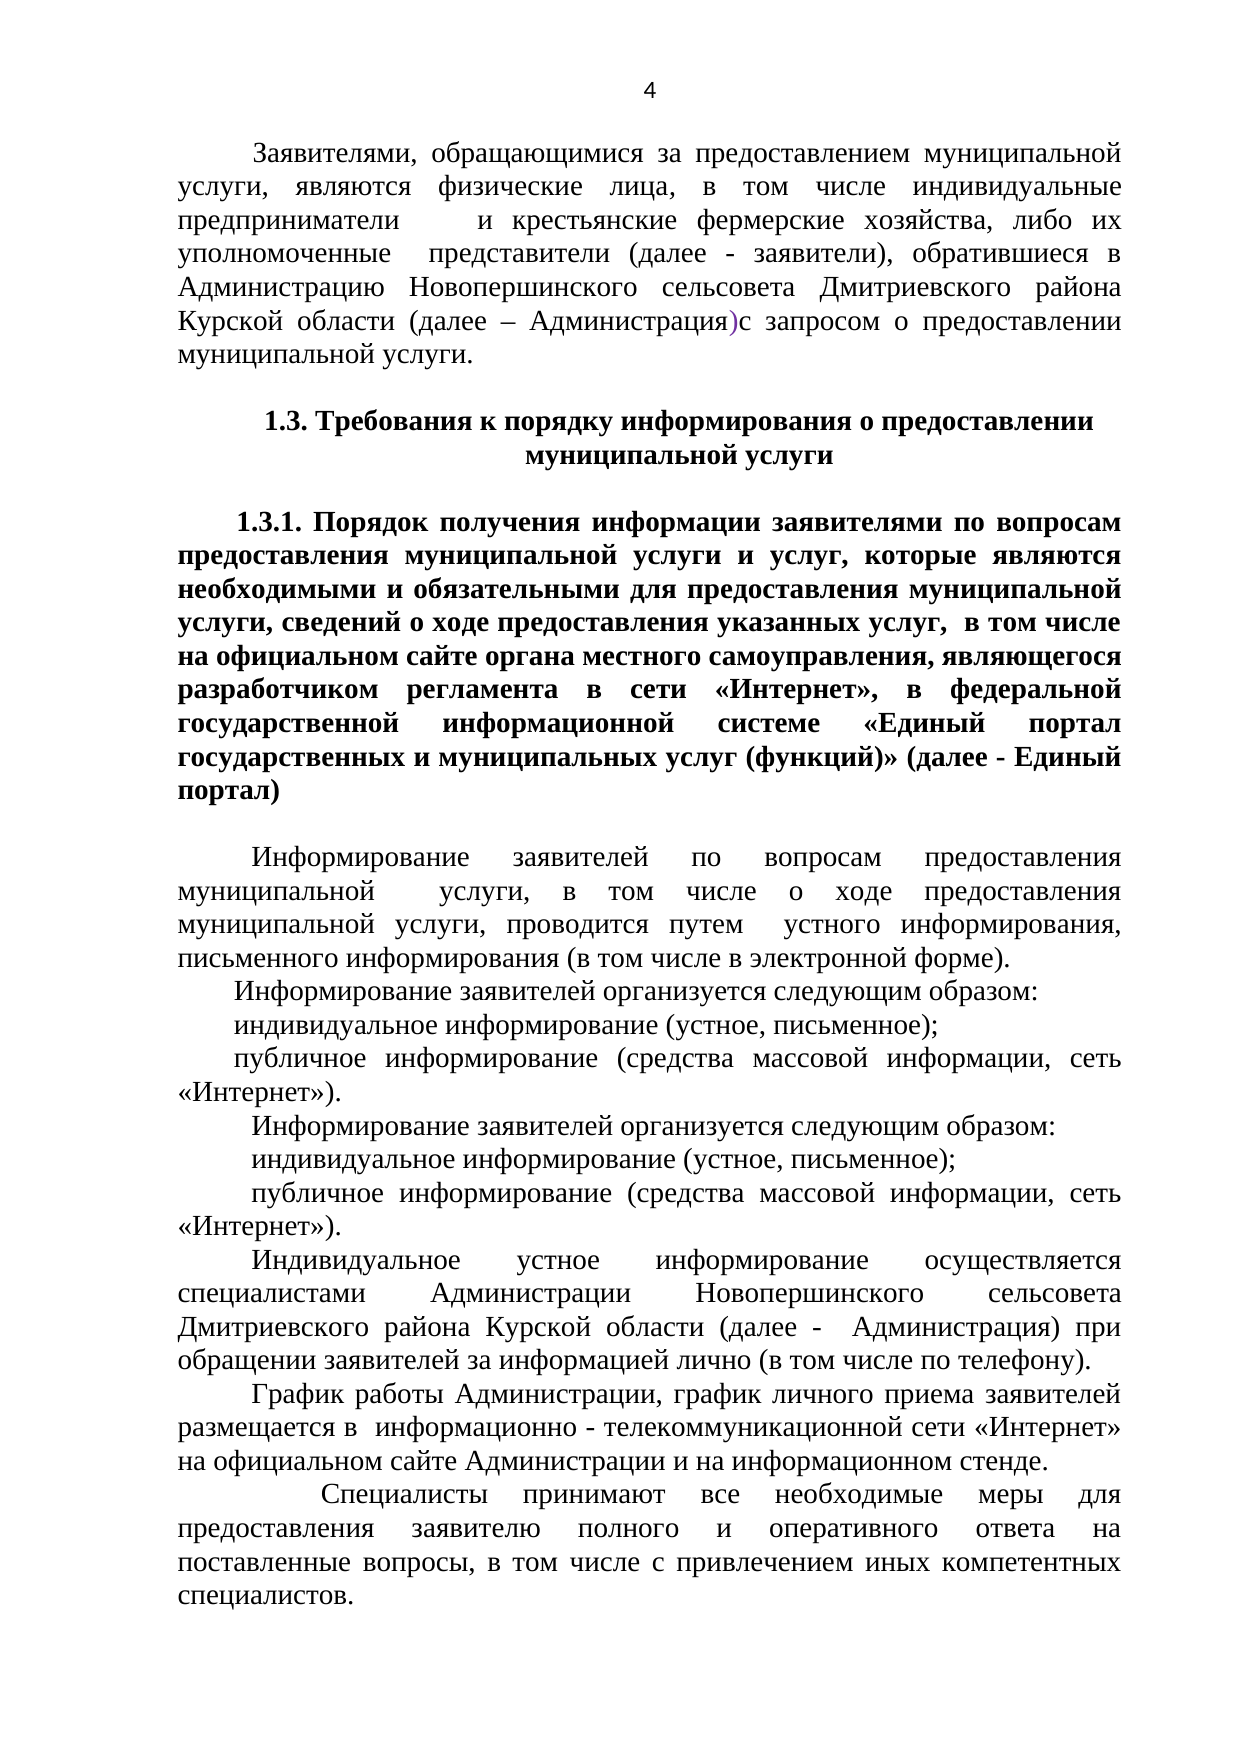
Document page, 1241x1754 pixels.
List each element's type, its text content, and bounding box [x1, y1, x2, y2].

text График работы Администрации, график личного приема заявителей размещается в информационно - телекоммуникационной сети «Интернет» на официальном сайте Администрации и на информационном стенде. [177, 1376, 1122, 1477]
text 1.3.1. Порядок получения информации заявителями по вопросам предоставления муниципальной услуги и услуг, которые являются необходимыми и обязательными для предоставления муниципальной услуги, сведений о ходе предоставления указанных услуг, в том числе на официальном сайте органа местного самоуправления, являющегося разработчиком регламента в сети «Интернет», в федеральной государственной информационной системе «Единый портал государственных и муниципальных услуг (функций)» (далее - Единый портал) [177, 504, 1122, 806]
text Индивидуальное устное информирование осуществляется специалистами Администрации Новопершинского сельсовета Дмитриевского района Курской области (далее - Администрация) при обращении заявителей за информацией лично (в том числе по телефону). [177, 1242, 1122, 1376]
text Информирование заявителей по вопросам предоставления муниципальной услуги, в том числе о ходе предоставления муниципальной услуги, проводится путем устного информирования, письменного информирования (в том числе в электронной форме). [177, 839, 1122, 973]
text индивидуальное информирование (устное, письменное); [177, 1141, 1122, 1175]
text 1.3. Требования к порядку информирования о предоставлении [177, 403, 1122, 437]
text муниципальной услуги [177, 437, 1122, 470]
text Заявителями, обращающимися за предоставлением муниципальной услуги, являются физические лица, в том числе индивидуальные предприниматели и крестьянские фермерские хозяйства, либо их уполномоченные представители (далее - заявители), обратившиеся в Администрацию Новопершинского сельсовета Дмитриевского района Курской области (далее – Администрация)с запросом о предоставлении муниципальной услуги. [177, 135, 1122, 370]
text Специалисты принимают все необходимые меры для предоставления заявителю полного и оперативного ответа на поставленные вопросы, в том числе с привлечением иных компетентных специалистов. [177, 1477, 1122, 1611]
text публичное информирование (средства массовой информации, сеть «Интернет»). [177, 1041, 1122, 1108]
text Информирование заявителей организуется следующим образом: [177, 1108, 1122, 1141]
text публичное информирование (средства массовой информации, сеть «Интернет»). [177, 1175, 1122, 1242]
text индивидуальное информирование (устное, письменное); [177, 1007, 1122, 1041]
text Информирование заявителей организуется следующим образом: [177, 973, 1122, 1007]
